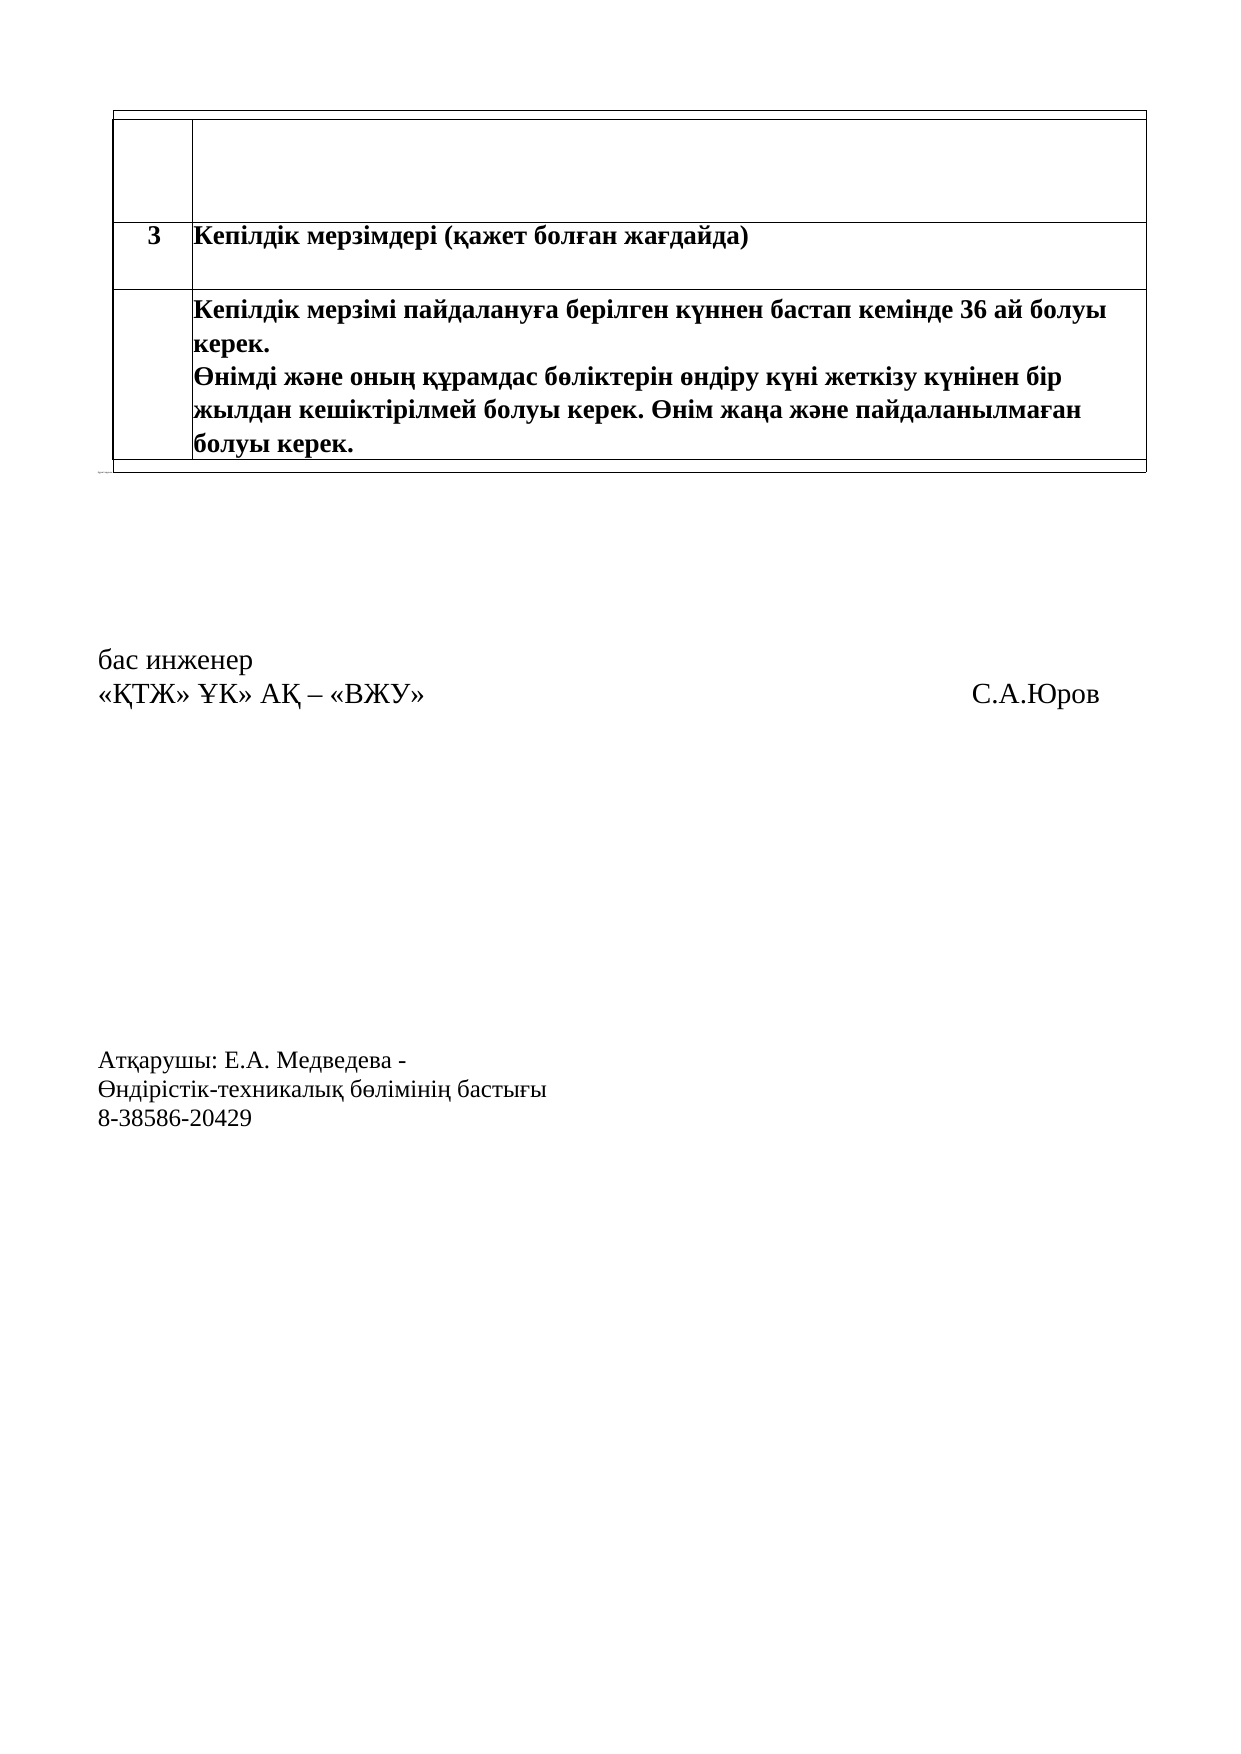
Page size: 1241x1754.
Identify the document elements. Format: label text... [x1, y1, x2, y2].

table_cell Кепілдік мерзімдері (қажет болған жағдайда) [193, 223, 1146, 289]
text Атқарушы: Е.А. Медведева - [98, 1045, 1162, 1074]
text 8-38586-20429 [98, 1103, 1162, 1132]
text Құрастырушы: [98, 110, 1162, 474]
text бас инженер [98, 642, 1162, 676]
table_cell 3 [114, 223, 192, 289]
table_header [114, 120, 192, 222]
table_cell Кепілдік мерзімі пайдалануға берілген күннен бастап кемінде 36 ай болуы керек. Өнімді және оның құрамдас бөліктерін өндіру күні жеткізу күнінен бір жылдан кешіктірілмей болуы керек. Өнім жаңа және пайдаланылмаған болуы керек. [193, 290, 1146, 459]
text «ҚТЖ» ҰК» АҚ – «ВЖУ» С.А.Юров [98, 676, 1162, 709]
table_cell [114, 290, 192, 459]
table_header [193, 120, 1146, 222]
text Өндірістік-техникалық бөлімінің бастығы [98, 1074, 1162, 1103]
